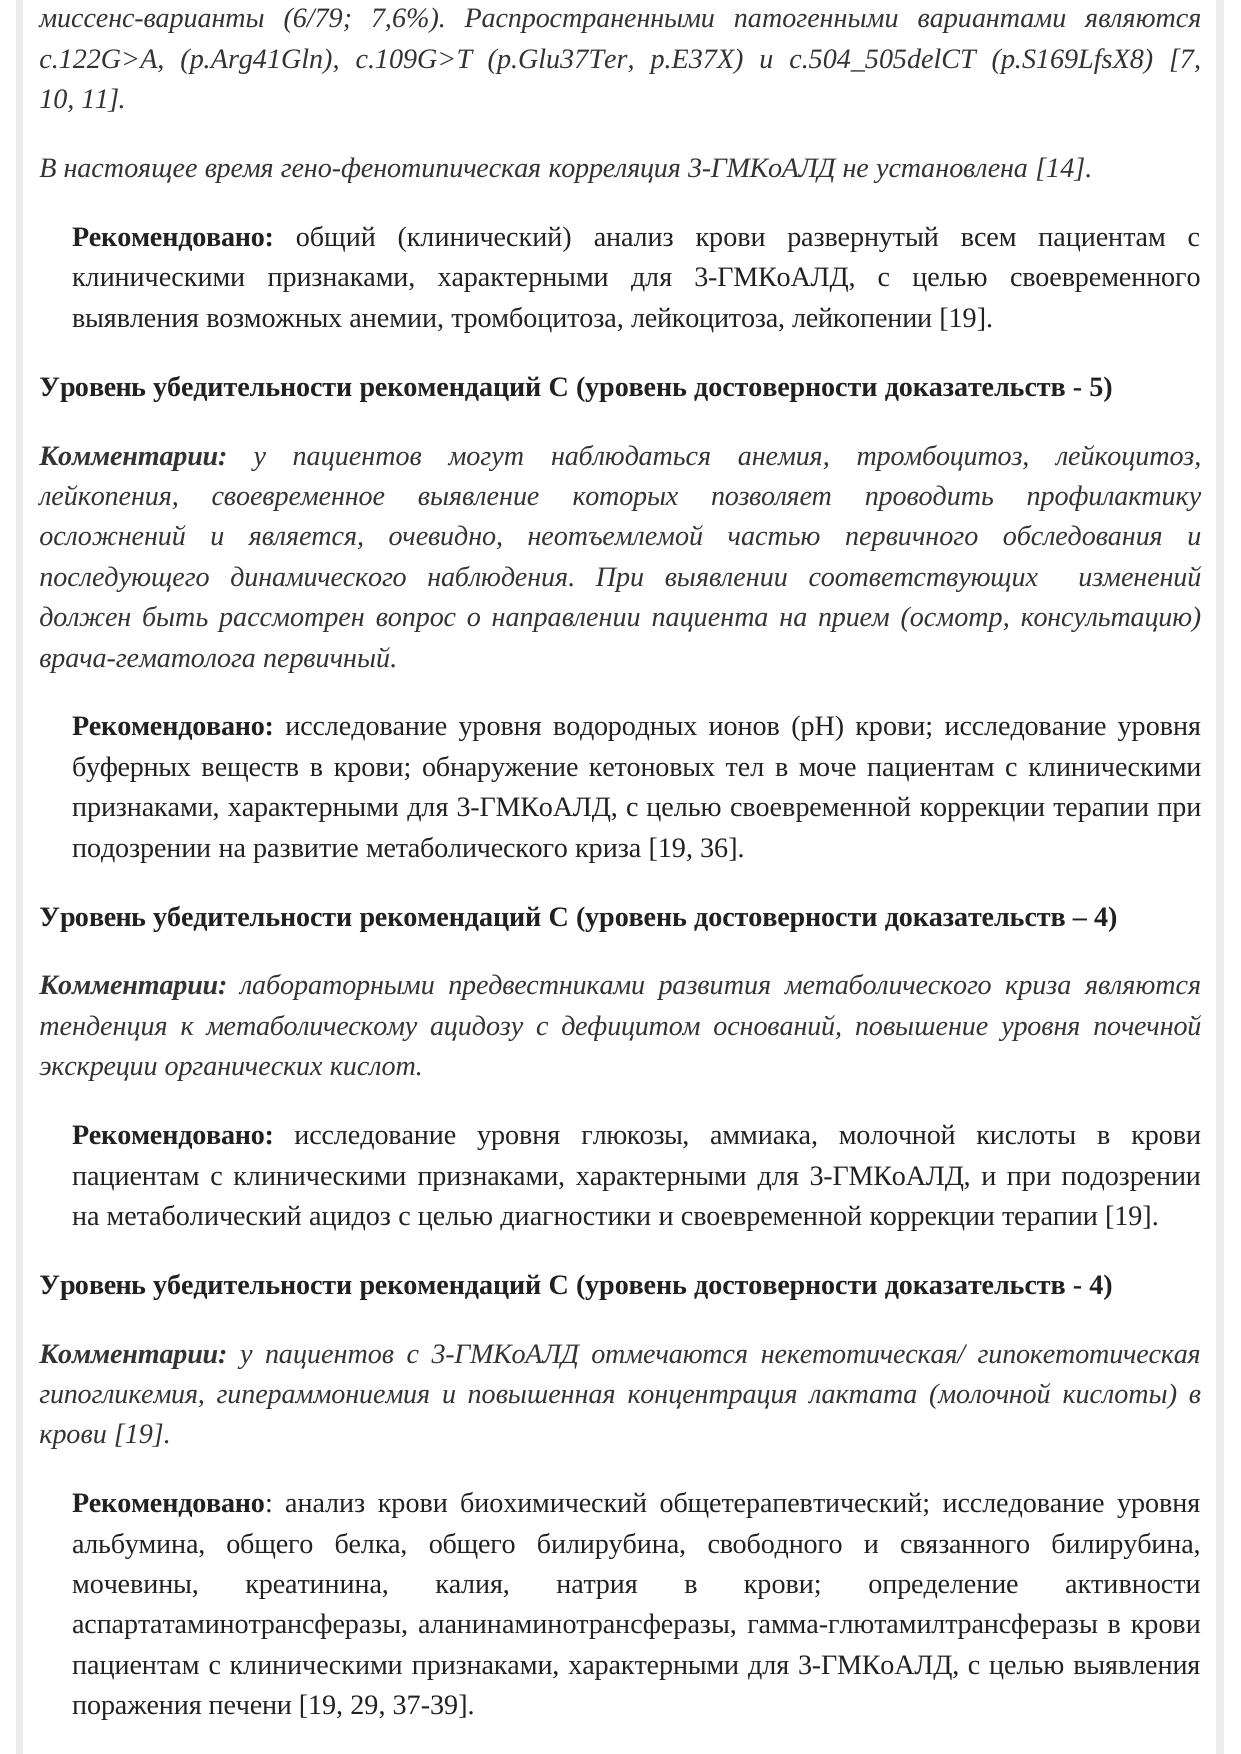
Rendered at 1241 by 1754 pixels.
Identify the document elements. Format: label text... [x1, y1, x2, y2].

text Комментарии: у пациентов могут наблюдаться анемия, тромбоцитоз, лейкоцитоз, лейкопения, своевременное выявление которых позволяет проводить профилактику осложнений и является, очевидно, неотъемлемой частью первичного обследования и последующего динамического наблюдения. При выявлении соответствующих изменений должен быть рассмотрен вопрос о направлении пациента на прием (осмотр, консультацию) врача-гематолога первичный. [39, 438, 1201, 673]
text Рекомендовано: общий (клинический) анализ крови развернутый всем пациентам с клиническими признаками, характерными для 3-ГМКоАЛД, с целью своевременного выявления возможных анемии, тромбоцитоза, лейкоцитоза, лейкопении [19]. [72, 220, 1201, 333]
subtitle Уровень убедительности рекомендаций С (уровень достоверности доказательств - 5) [39, 370, 1236, 402]
text Комментарии: лабораторными предвестниками развития метаболического криза являются тенденция к метаболическому ацидозу с дефицитом оснований, повышение уровня почечной экскреции органических кислот. [39, 968, 1201, 1082]
text Рекомендовано: исследование уровня водородных ионов (рН) крови; исследование уровня буферных веществ в крови; обнаружение кетоновых тел в моче пациентам с клиническими признаками, характерными для 3-ГМКоАЛД, с целью своевременной коррекции терапии при подозрении на развитие метаболического криза [19, 36]. [72, 709, 1201, 863]
text В настоящее время гено-фенотипическая корреляция 3-ГМКоАЛД не установлена [14]. [39, 151, 1236, 183]
text Рекомендовано: анализ крови биохимический общетерапевтический; исследование уровня альбумина, общего белка, общего билирубина, свободного и связанного билирубина, мочевины, креатинина, калия, натрия в крови; определение активности аспартатаминотрансферазы, аланинаминотрансферазы, гамма-глютамилтрансферазы в крови пациентам с клиническими признаками, характерными для 3-ГМКоАЛД, с целью выявления поражения печени [19, 29, 37-39]. [72, 1486, 1201, 1721]
text Комментарии: у пациентов с 3-ГМКоАЛД отмечаются некетотическая/ гипокетотическая гипогликемия, гипераммониемия и повышенная концентрация лактата (молочной кислоты) в крови [19]. [39, 1337, 1201, 1450]
subtitle Уровень убедительности рекомендаций C (уровень достоверности доказательств – 4) [39, 899, 1236, 932]
subtitle Уровень убедительности рекомендаций С (уровень достоверности доказательств - 4) [39, 1268, 1236, 1300]
text Рекомендовано: исследование уровня глюкозы, аммиака, молочной кислоты в крови пациентам с клиническими признаками, характерными для 3-ГМКоАЛД, и при подозрении на метаболический ацидоз с целью диагностики и своевременной коррекции терапии [19]. [72, 1118, 1201, 1231]
text миссенс-варианты (6/79; 7,6%). Распространенными патогенными вариантами являются c.122G>A, (p.Arg41Gln), c.109G>T (p.Glu37Ter, p.E37X) и c.504_505delCT (p.S169LfsX8) [7, 10, 11]. [39, 1, 1201, 115]
